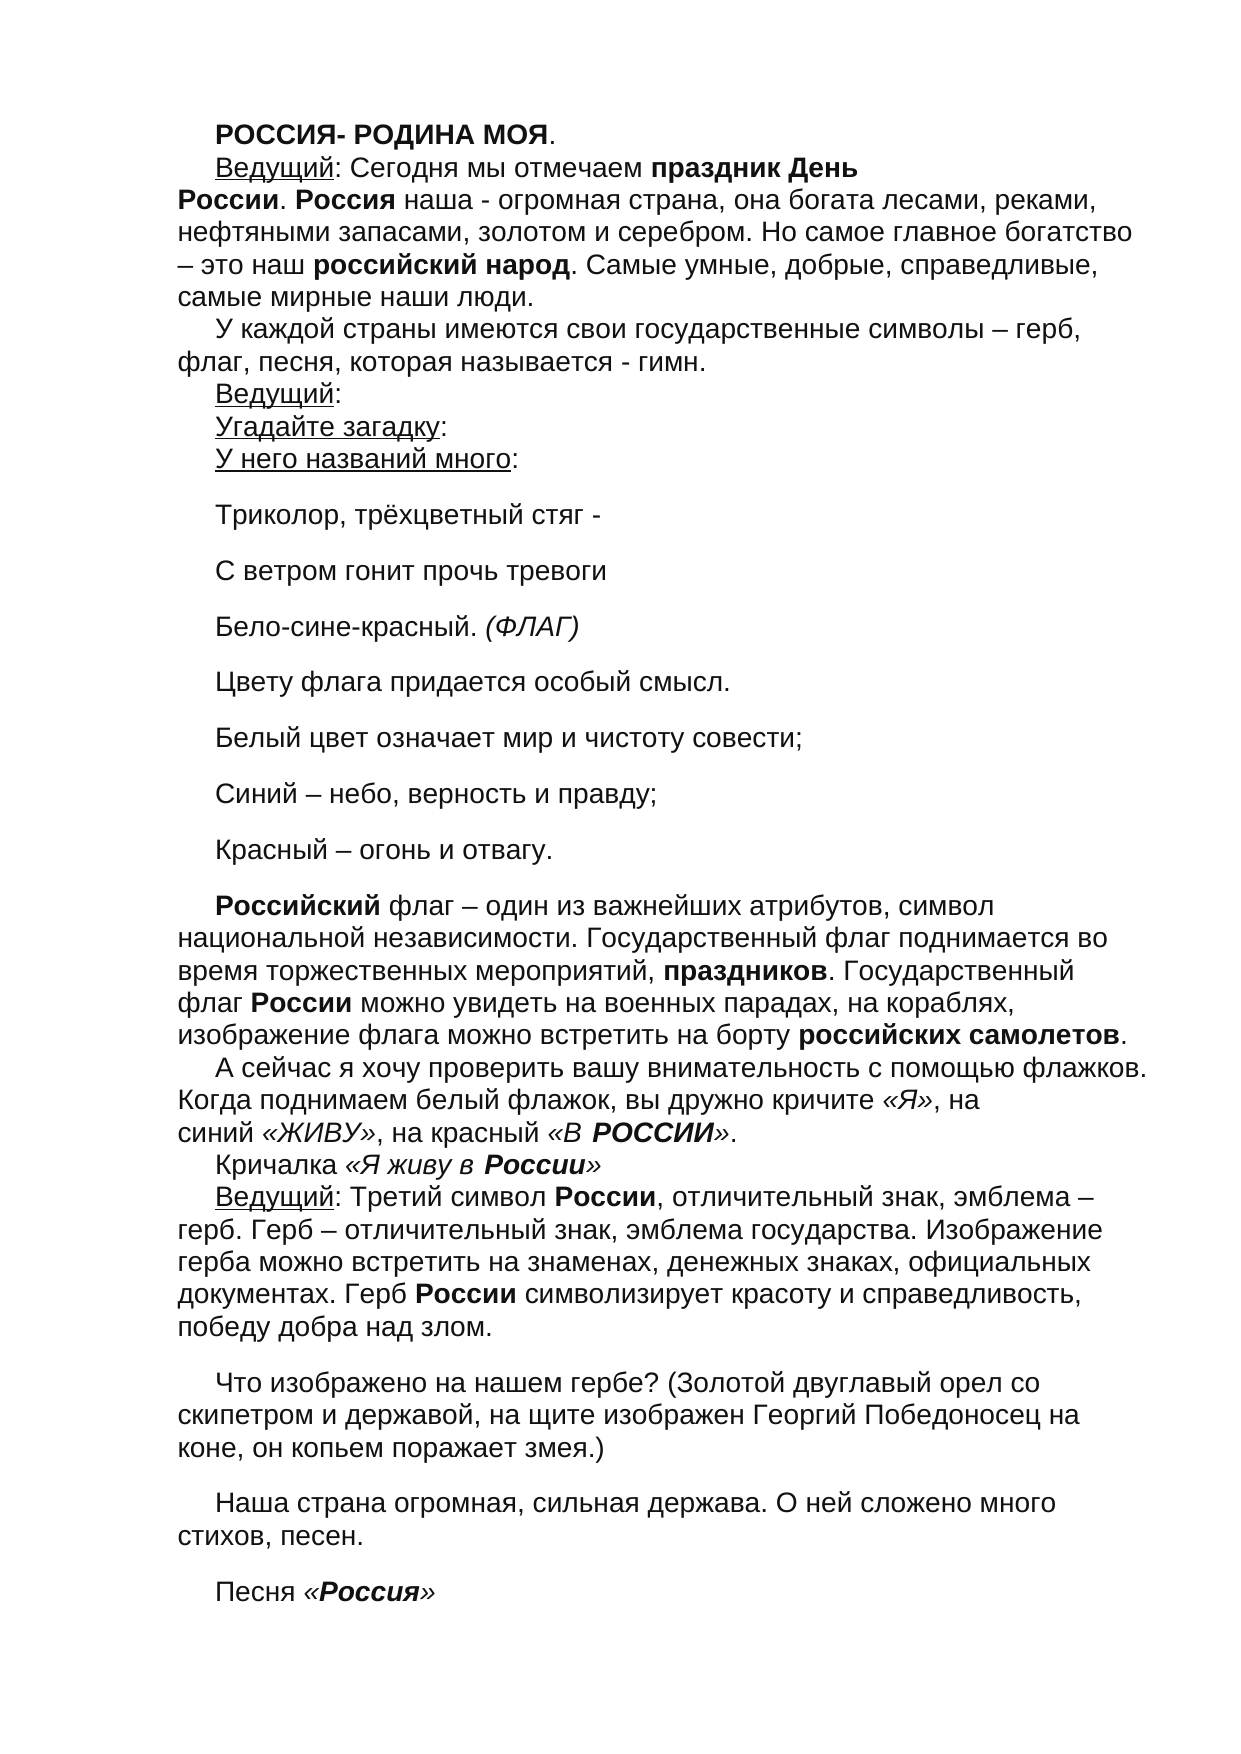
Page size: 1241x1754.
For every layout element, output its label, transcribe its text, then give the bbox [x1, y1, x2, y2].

text У каждой страны имеются свои государственные символы – герб, флаг, песня, которая называется - гимн. [177, 312, 1152, 377]
text Белый цвет означает мир и чистоту совести; [177, 721, 1152, 754]
text Бело-сине-красный. (ФЛАГ) [177, 609, 1152, 642]
text С ветром гонит прочь тревоги [177, 554, 1152, 586]
text Синий – небо, верность и правду; [177, 777, 1152, 809]
text Российский флаг – один из важнейших атрибутов, символ национальной независимости. Государственный флаг поднимается во время торжественных мероприятий, праздников. Государственный флаг России можно увидеть на военных парадах, на кораблях, изображение флага можно встретить на борту российских самолетов. [177, 889, 1152, 1051]
text Наша страна огромная, сильная держава. О ней сложено много стихов, песен. [177, 1486, 1152, 1551]
text Кричалка «Я живу в России» [177, 1148, 1152, 1180]
text Угадайте загадку: [177, 410, 1152, 442]
text Цвету флага придается особый смысл. [177, 665, 1152, 698]
text Ведущий: [177, 377, 1152, 410]
text Ведущий: Третий символ России, отличительный знак, эмблема – герб. Герб – отличительный знак, эмблема государства. Изображение герба можно встретить на знаменах, денежных знаках, официальных документах. Герб России символизирует красоту и справедливость, победу добра над злом. [177, 1180, 1152, 1342]
text Что изображено на нашем гербе? (Золотой двуглавый орел со скипетром и державой, на щите изображен Георгий Победоносец на коне, он копьем поражает змея.) [177, 1366, 1152, 1463]
text У него названий много: [177, 442, 1152, 474]
text Песня «Россия» [177, 1574, 1152, 1607]
text РОССИЯ- РОДИНА МОЯ. [177, 118, 1152, 151]
text Триколор, трёхцветный стяг - [177, 498, 1152, 530]
text Красный – огонь и отвагу. [177, 833, 1152, 865]
text А сейчас я хочу проверить вашу внимательность с помощью флажков. Когда поднимаем белый флажок, вы дружно кричите «Я», на синий «ЖИВУ», на красный «В РОССИИ». [177, 1051, 1152, 1148]
text Ведущий: Сегодня мы отмечаем праздник День России. Россия наша - огромная страна, она богата лесами, реками, нефтяными запасами, золотом и серебром. Но самое главное богатство – это наш российский народ. Самые умные, добрые, справедливые, самые мирные наши люди. [177, 151, 1152, 312]
